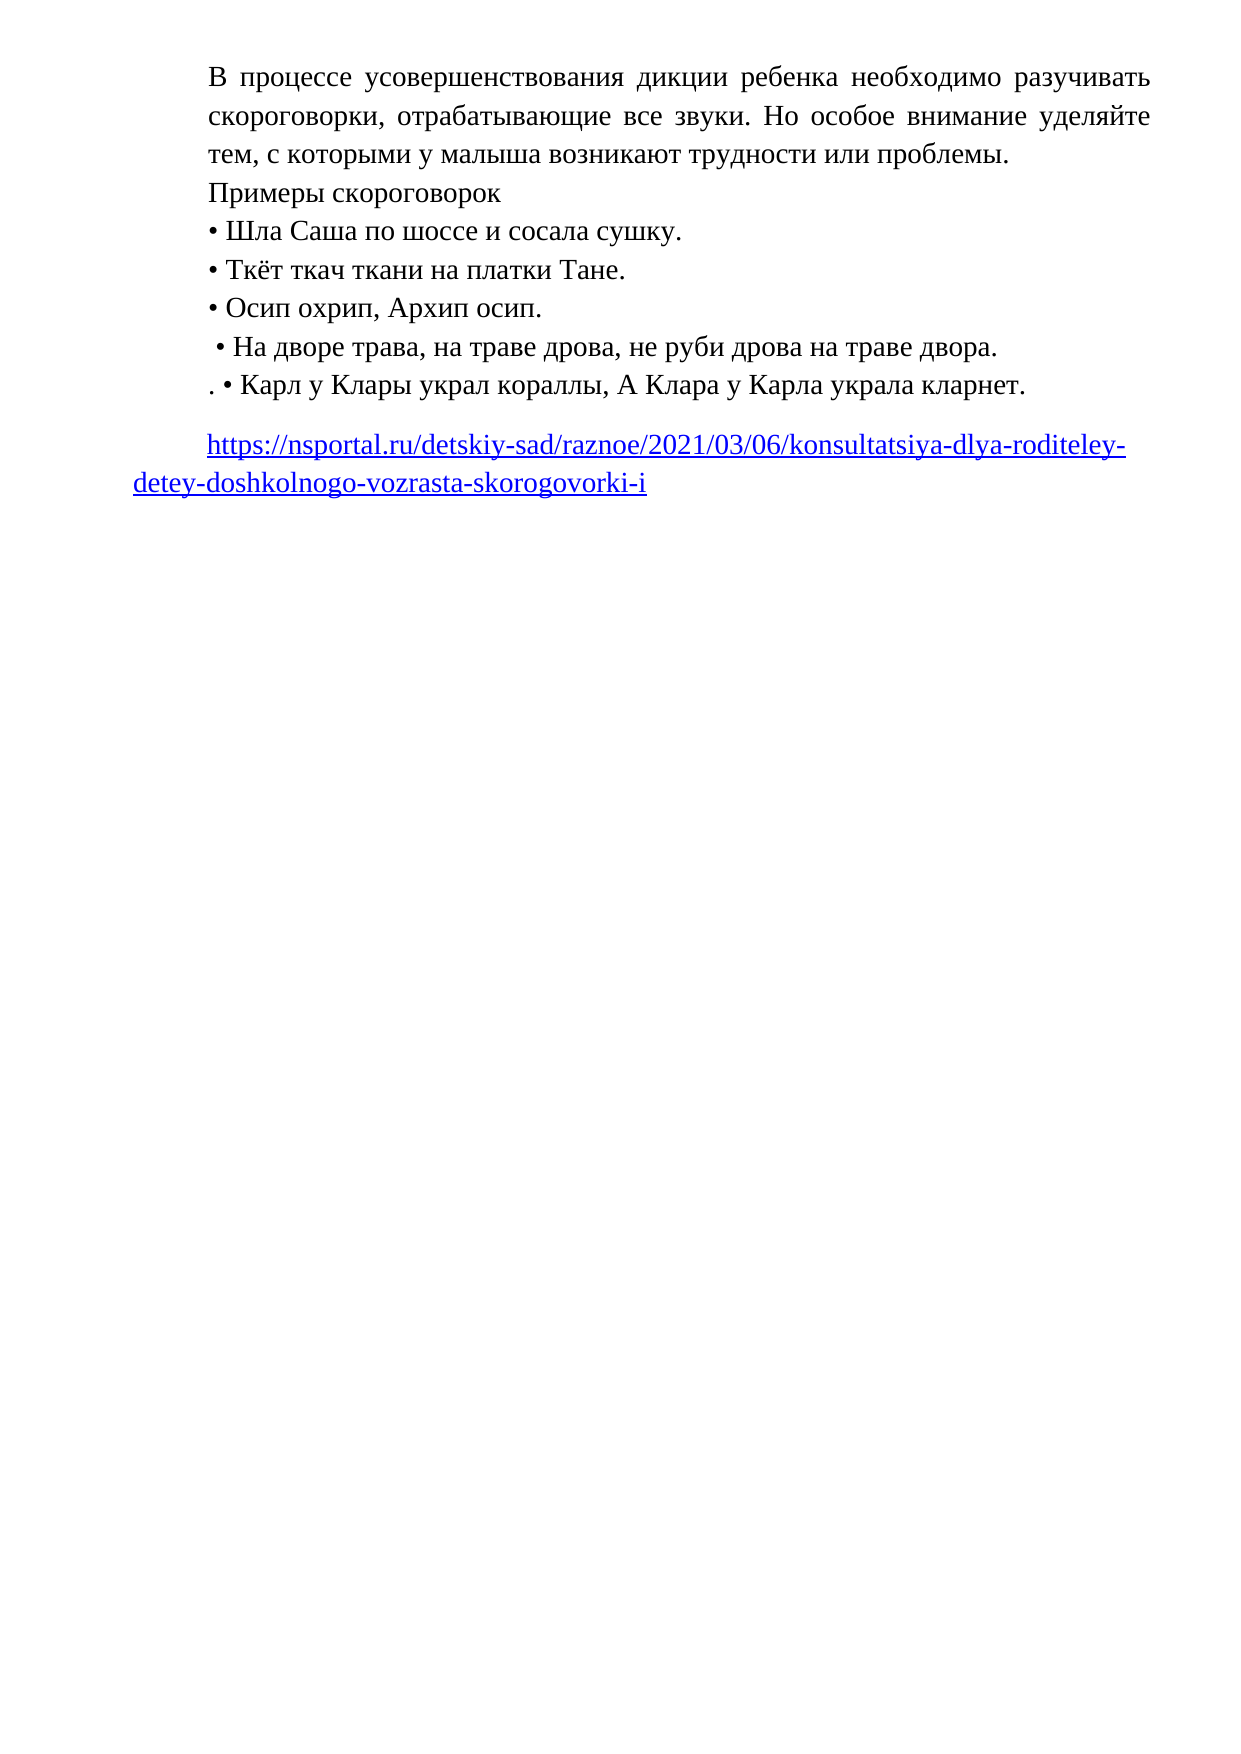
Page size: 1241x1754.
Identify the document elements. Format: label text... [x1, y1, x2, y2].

text https://nsportal.ru/detskiy-sad/raznoe/2021/03/06/konsultatsiya-dlya-roditeley-detey-doshkolnogo-vozrasta-skorogovorki-i [133, 427, 1152, 499]
list . • Карл у Клары украл кораллы, А Клара у Карла украла кларнет. [208, 367, 1152, 401]
list • Осип охрип, Архип осип. [208, 290, 1152, 324]
list Примеры скороговорок [208, 175, 1152, 208]
list • На дворе трава, на траве дрова, не руби дрова на траве двора. [208, 329, 1152, 362]
list • Шла Саша по шоссе и сосала сушку. [208, 213, 1152, 247]
list • Ткёт ткач ткани на платки Тане. [208, 252, 1152, 285]
list В процессе усовершенствования дикции ребенка необходимо разучивать скороговорки, отрабатывающие все звуки. Но особое внимание уделяйте тем, с которыми у малыша возникают трудности или проблемы. [208, 59, 1152, 170]
